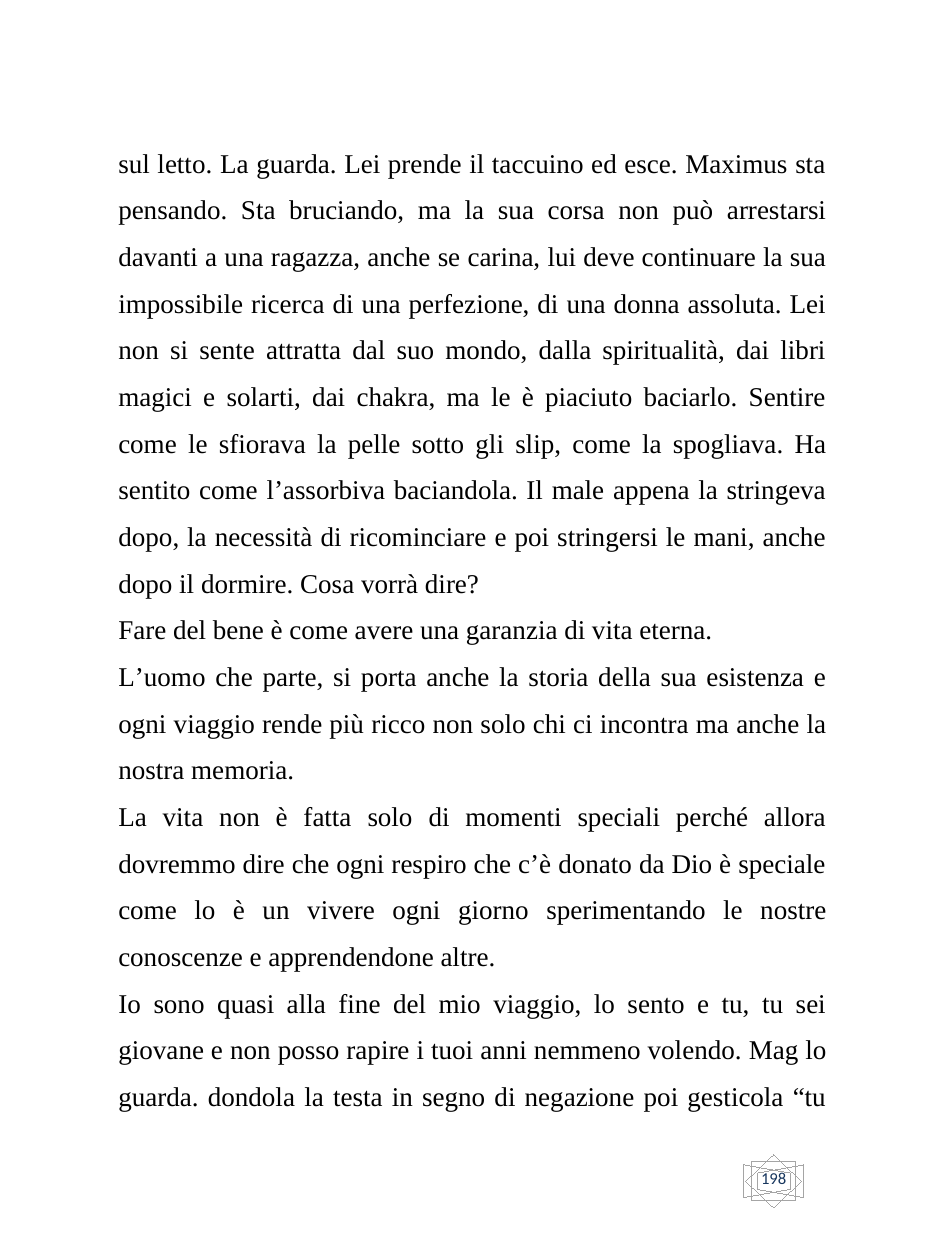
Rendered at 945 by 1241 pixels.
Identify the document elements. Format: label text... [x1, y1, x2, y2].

text La vita non è fatta solo di momenti speciali perché allora dovremmo dire che ogni respiro che c’è donato da Dio è speciale come lo è un vivere ogni giorno sperimentando le nostre conoscenze e apprendendone altre. [118, 801, 827, 972]
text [118, 148, 827, 599]
text L’uomo che parte, si porta anche la storia della sua esistenza e ogni viaggio rende più ricco non solo chi ci incontra ma anche la nostra memoria. [118, 661, 827, 786]
text Fare del bene è come avere una garanzia di vita eterna. [118, 614, 827, 646]
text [118, 988, 827, 1112]
